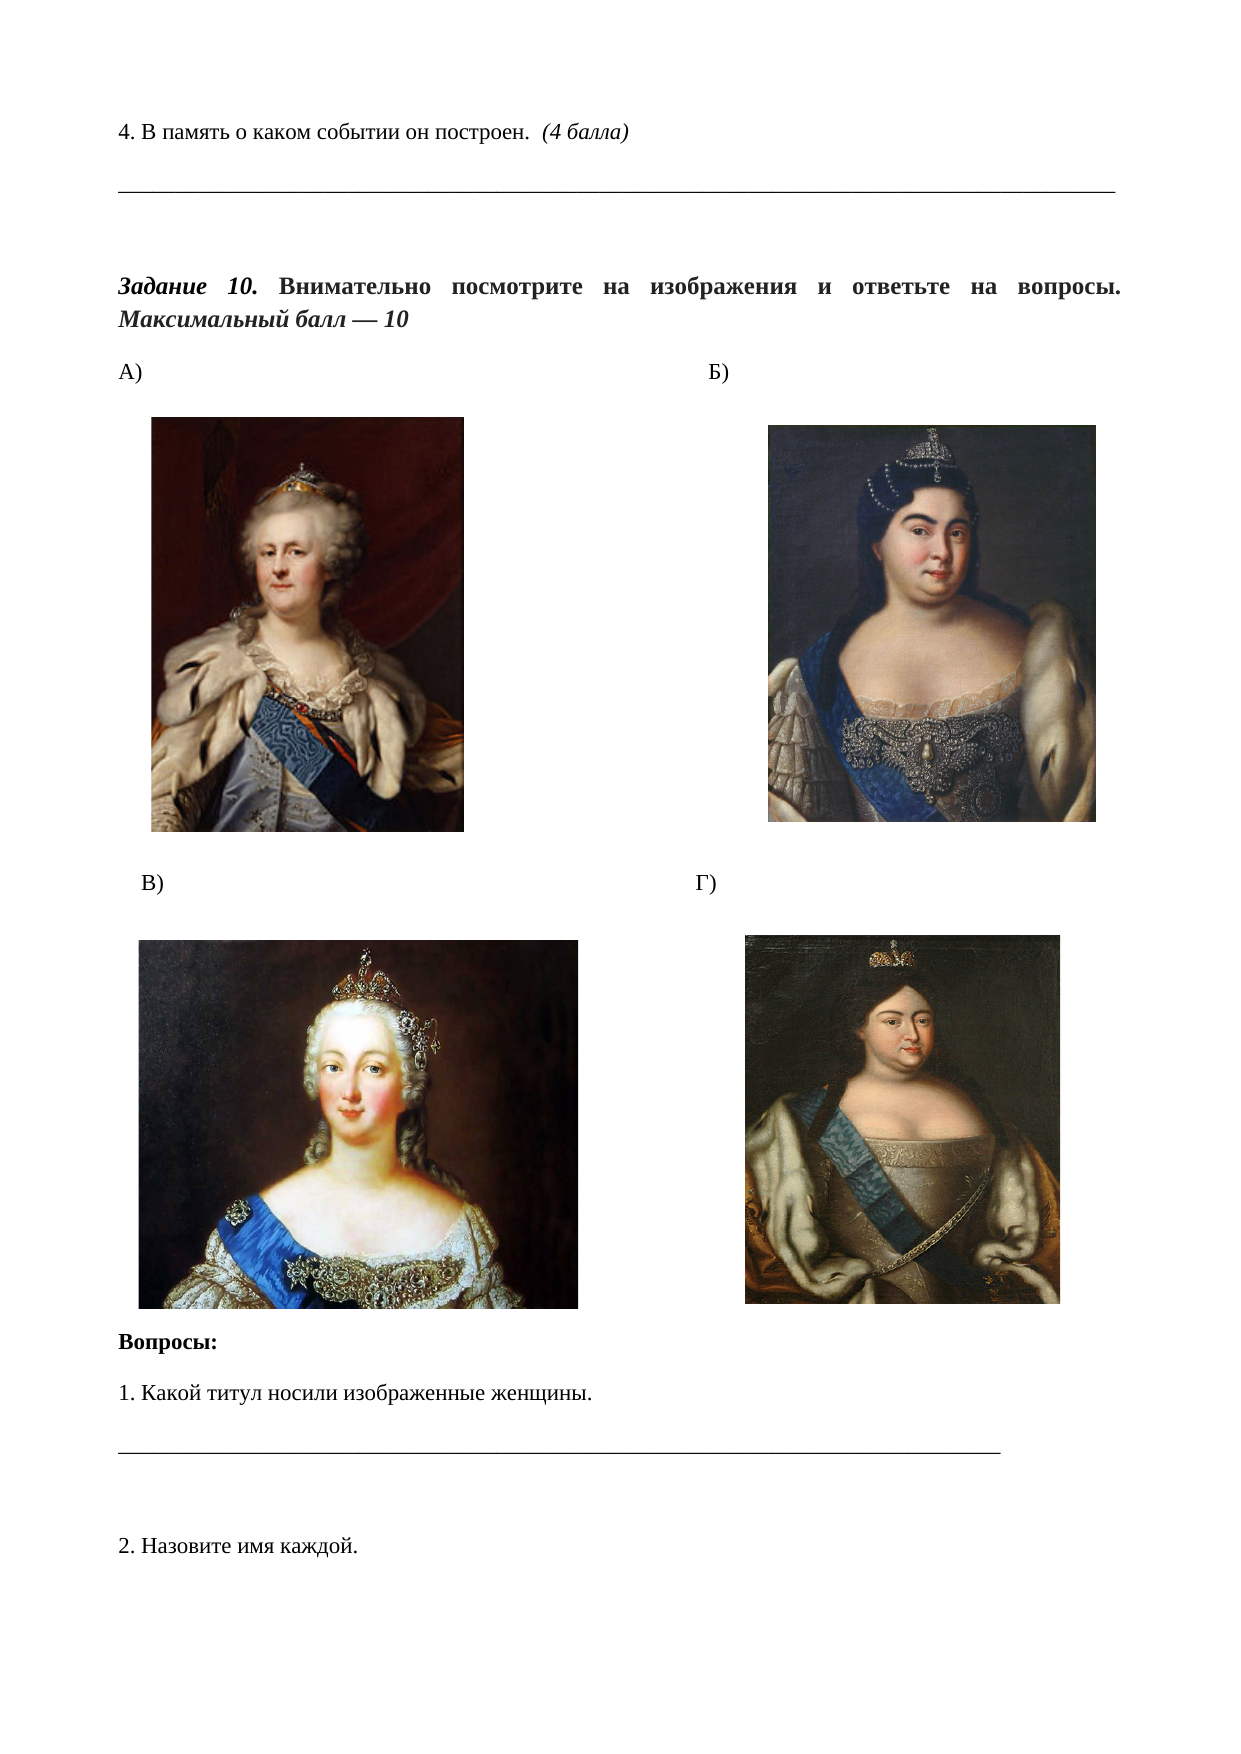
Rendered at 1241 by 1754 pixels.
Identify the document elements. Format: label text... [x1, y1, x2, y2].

text Задание 10. Внимательно посмотрите на изображения и ответьте на вопросы. Максимальный балл — 10 [118, 271, 1122, 333]
text А) Б) [118, 358, 1122, 384]
text В) Г) [118, 868, 1122, 895]
text 1. Какой титул носили изображенные женщины. [118, 1379, 1122, 1405]
text Вопросы: [118, 1328, 1122, 1354]
picture [138, 940, 579, 1309]
text 2. Назовите имя каждой. [118, 1532, 1122, 1558]
text 4. В память о каком событии он построен. (4 балла) [118, 118, 1122, 144]
picture [745, 935, 1060, 1304]
picture [151, 417, 464, 832]
picture [768, 425, 1096, 822]
text _______________________________________________________________________________________ [118, 169, 1122, 196]
text _____________________________________________________________________________ [118, 1430, 1122, 1456]
